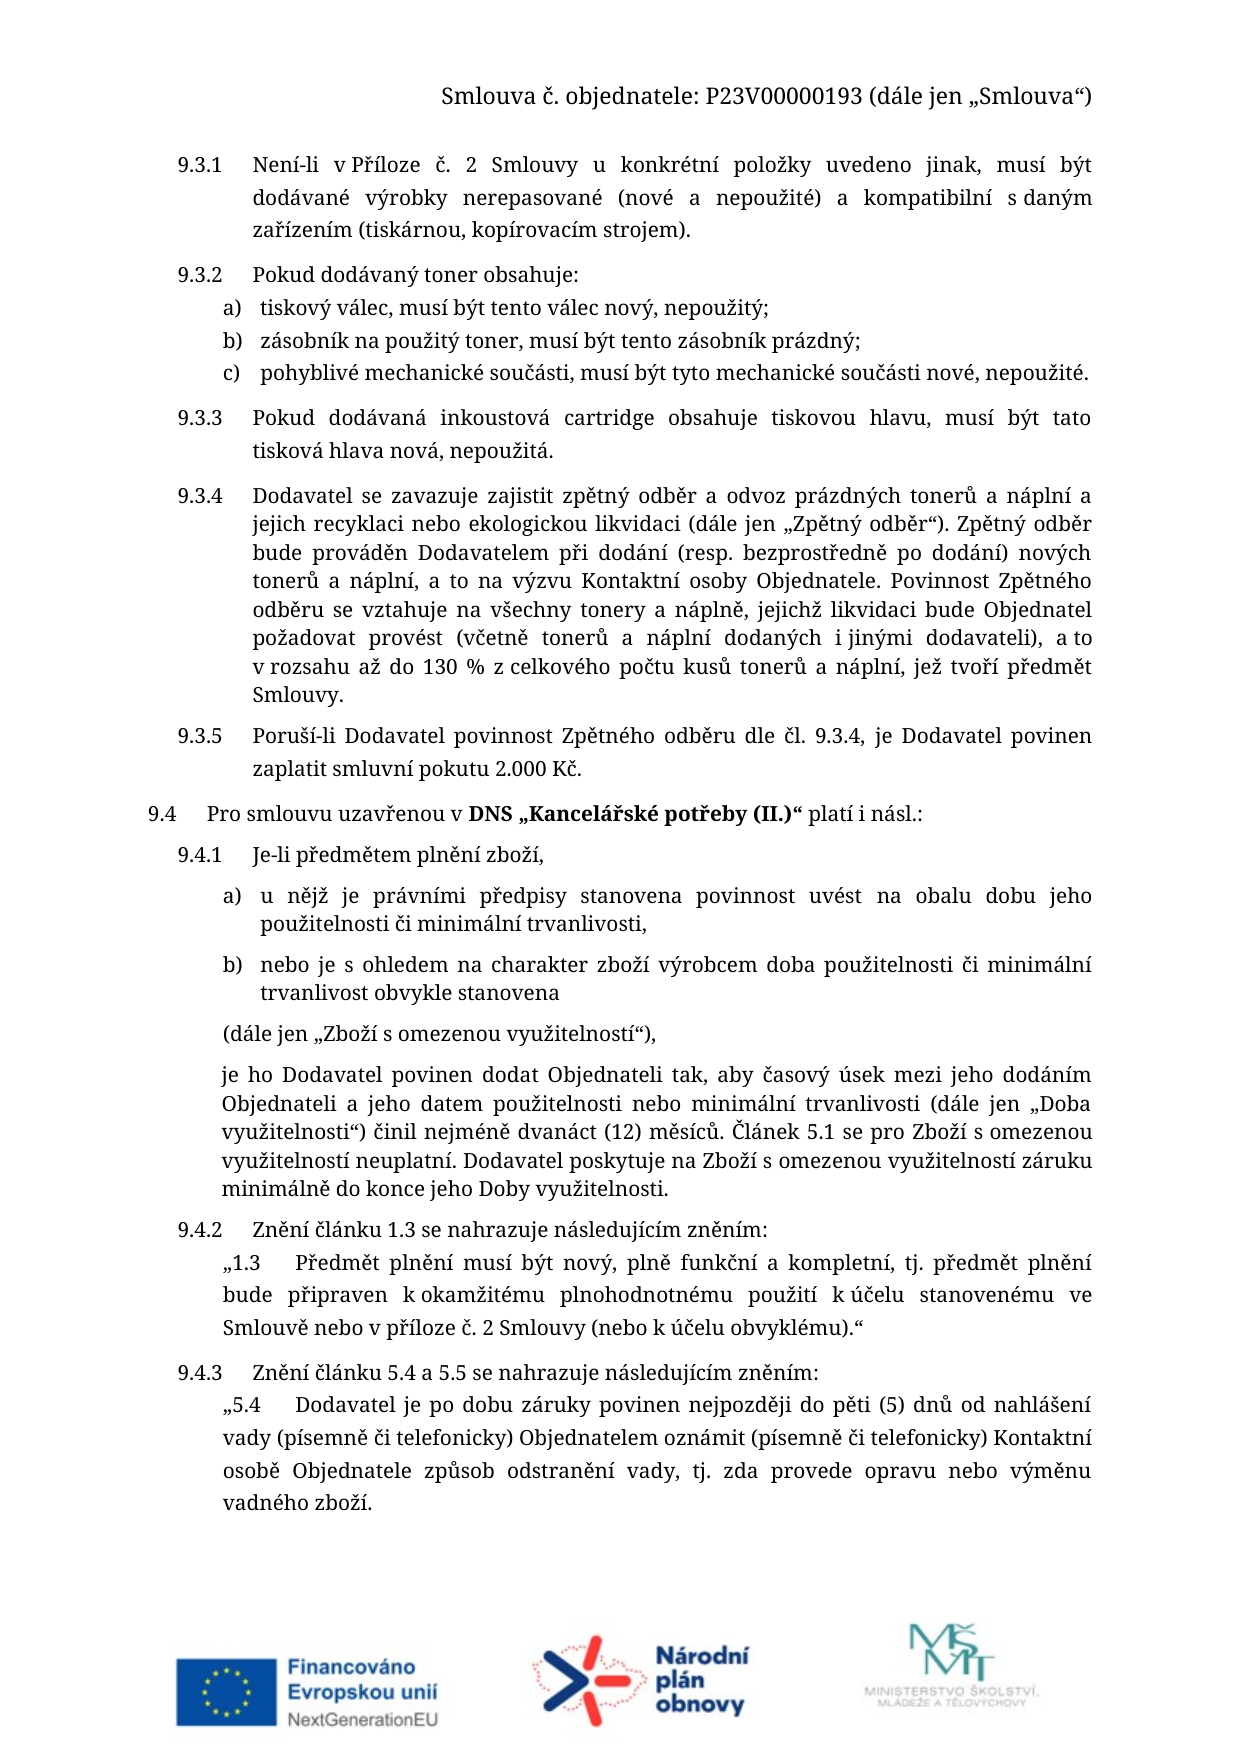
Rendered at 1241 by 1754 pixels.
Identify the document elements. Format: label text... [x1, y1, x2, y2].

list Pokud dodávaná inkoustová cartridge obsahuje tiskovou hlavu, musí být tato tisková hlava nová, nepoužitá. [177, 403, 1093, 464]
text je ho Dodavatel povinen dodat Objednateli tak, aby časový úsek mezi jeho dodáním Objednateli a jeho datem použitelnosti nebo minimální trvanlivosti (dále jen „Doba využitelnosti“) činil nejméně dvanáct (12) měsíců. Článek 5.1 se pro Zboží s omezenou využitelností neuplatní. Dodavatel poskytuje na Zboží s omezenou využitelností záruku minimálně do konce jeho Doby využitelnosti. [221, 1060, 1093, 1203]
list Dodavatel se zavazuje zajistit zpětný odběr a odvoz prázdných tonerů a náplní a jejich recyklaci nebo ekologickou likvidaci (dále jen „Zpětný odběr“). Zpětný odběr bude prováděn Dodavatelem při dodání (resp. bezprostředně po dodání) nových tonerů a náplní, a to na výzvu Kontaktní osoby Objednatele. Povinnost Zpětného odběru se vztahuje na všechny tonery a náplně, jejichž likvidaci bude Objednatel požadovat provést (včetně tonerů a náplní dodaných i jinými dodavateli), a to v rozsahu až do 130 % z celkového počtu kusů tonerů a náplní, jež tvoří předmět Smlouvy. [177, 481, 1093, 709]
list u nějž je právními předpisy stanovena povinnost uvést na obalu dobu jeho použitelnosti či minimální trvanlivosti, [223, 881, 1093, 938]
list Pokud dodávaný toner obsahuje: [177, 261, 1093, 289]
text (dále jen „Zboží s omezenou využitelností“), [223, 1019, 1093, 1048]
list zásobník na použitý toner, musí být tento zásobník prázdný; [223, 326, 1093, 354]
list Je-li předmětem plnění zboží, [177, 840, 1093, 868]
list nebo je s ohledem na charakter zboží výrobcem doba použitelnosti či minimální trvanlivost obvykle stanovena [223, 950, 1093, 1007]
list Pro smlouvu uzavřenou v DNS „Kancelářské potřeby (II.)“ platí i násl.: [148, 799, 1093, 827]
list Znění článku 1.3 se nahrazuje následujícím zněním: [177, 1215, 1093, 1243]
list tiskový válec, musí být tento válec nový, nepoužitý; [223, 293, 1093, 322]
list Poruší-li Dodavatel povinnost Zpětného odběru dle čl. 9.3.4, je Dodavatel povinen zaplatit smluvní pokutu 2.000 Kč. [177, 721, 1093, 782]
list Znění článku 5.4 a 5.5 se nahrazuje následujícím zněním: [177, 1358, 1093, 1386]
list Není-li v Příloze č. 2 Smlouvy u konkrétní položky uvedeno jinak, musí být dodávané výrobky nerepasované (nové a nepoužité) a kompatibilní s daným zařízením (tiskárnou, kopírovacím strojem). [177, 150, 1093, 244]
list „1.3 Předmět plnění musí být nový, plně funkční a kompletní, tj. předmět plnění bude připraven k okamžitému plnohodnotnému použití k účelu stanovenému ve Smlouvě nebo v příloze č. 2 Smlouvy (nebo k účelu obvyklému).“ [223, 1248, 1093, 1341]
list pohyblivé mechanické součásti, musí být tyto mechanické součásti nové, nepoužité. [223, 358, 1093, 387]
picture [147, 1577, 1093, 1754]
list „5.4 Dodavatel je po dobu záruky povinen nejpozději do pěti (5) dnů od nahlášení vady (písemně či telefonicky) Objednatelem oznámit (písemně či telefonicky) Kontaktní osobě Objednatele způsob odstranění vady, tj. zda provede opravu nebo výměnu vadného zboží. [223, 1391, 1093, 1517]
